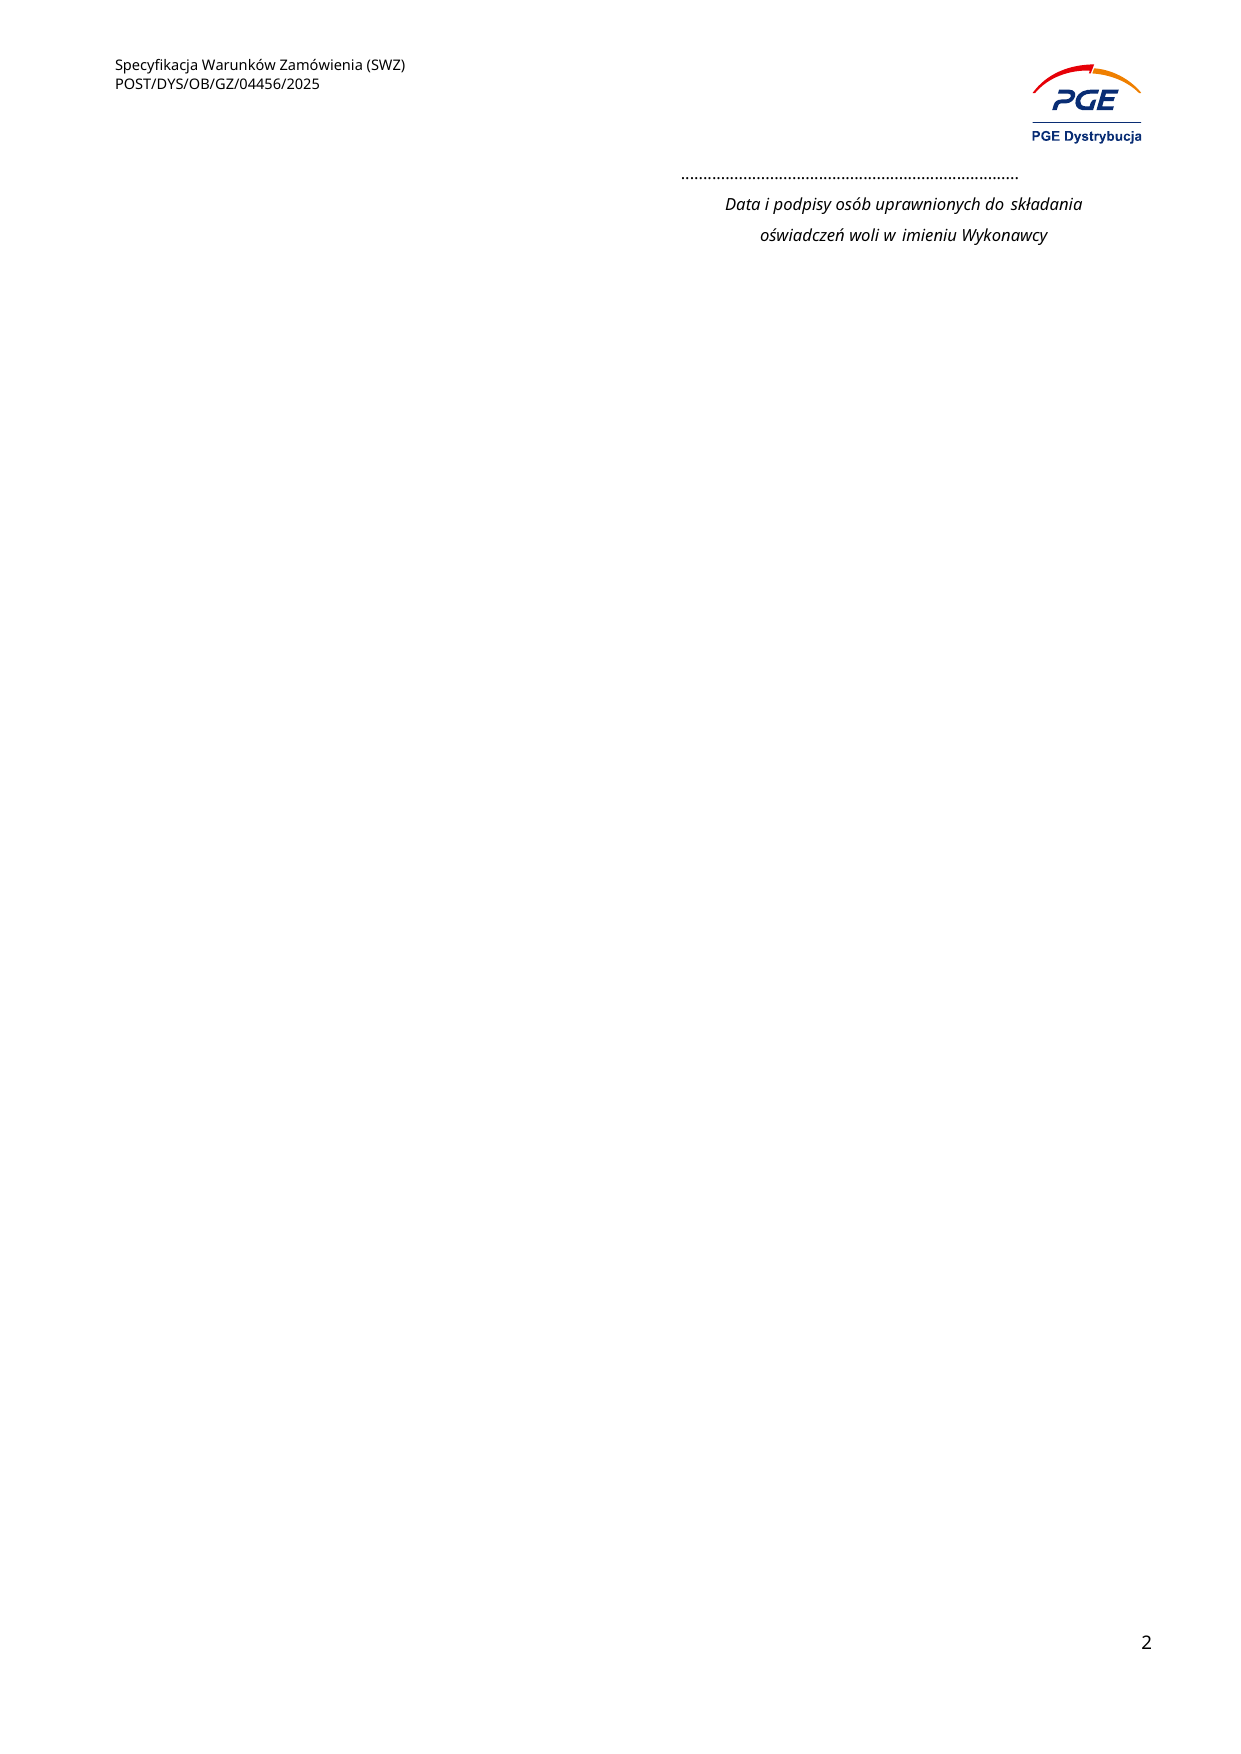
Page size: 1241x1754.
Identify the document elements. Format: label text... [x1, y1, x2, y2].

text oświadczeń woli w imieniu Wykonawcy [664, 223, 1144, 246]
text Data i podpisy osób uprawnionych do składania [664, 192, 1144, 215]
text ............................................................................ [607, 159, 1240, 184]
